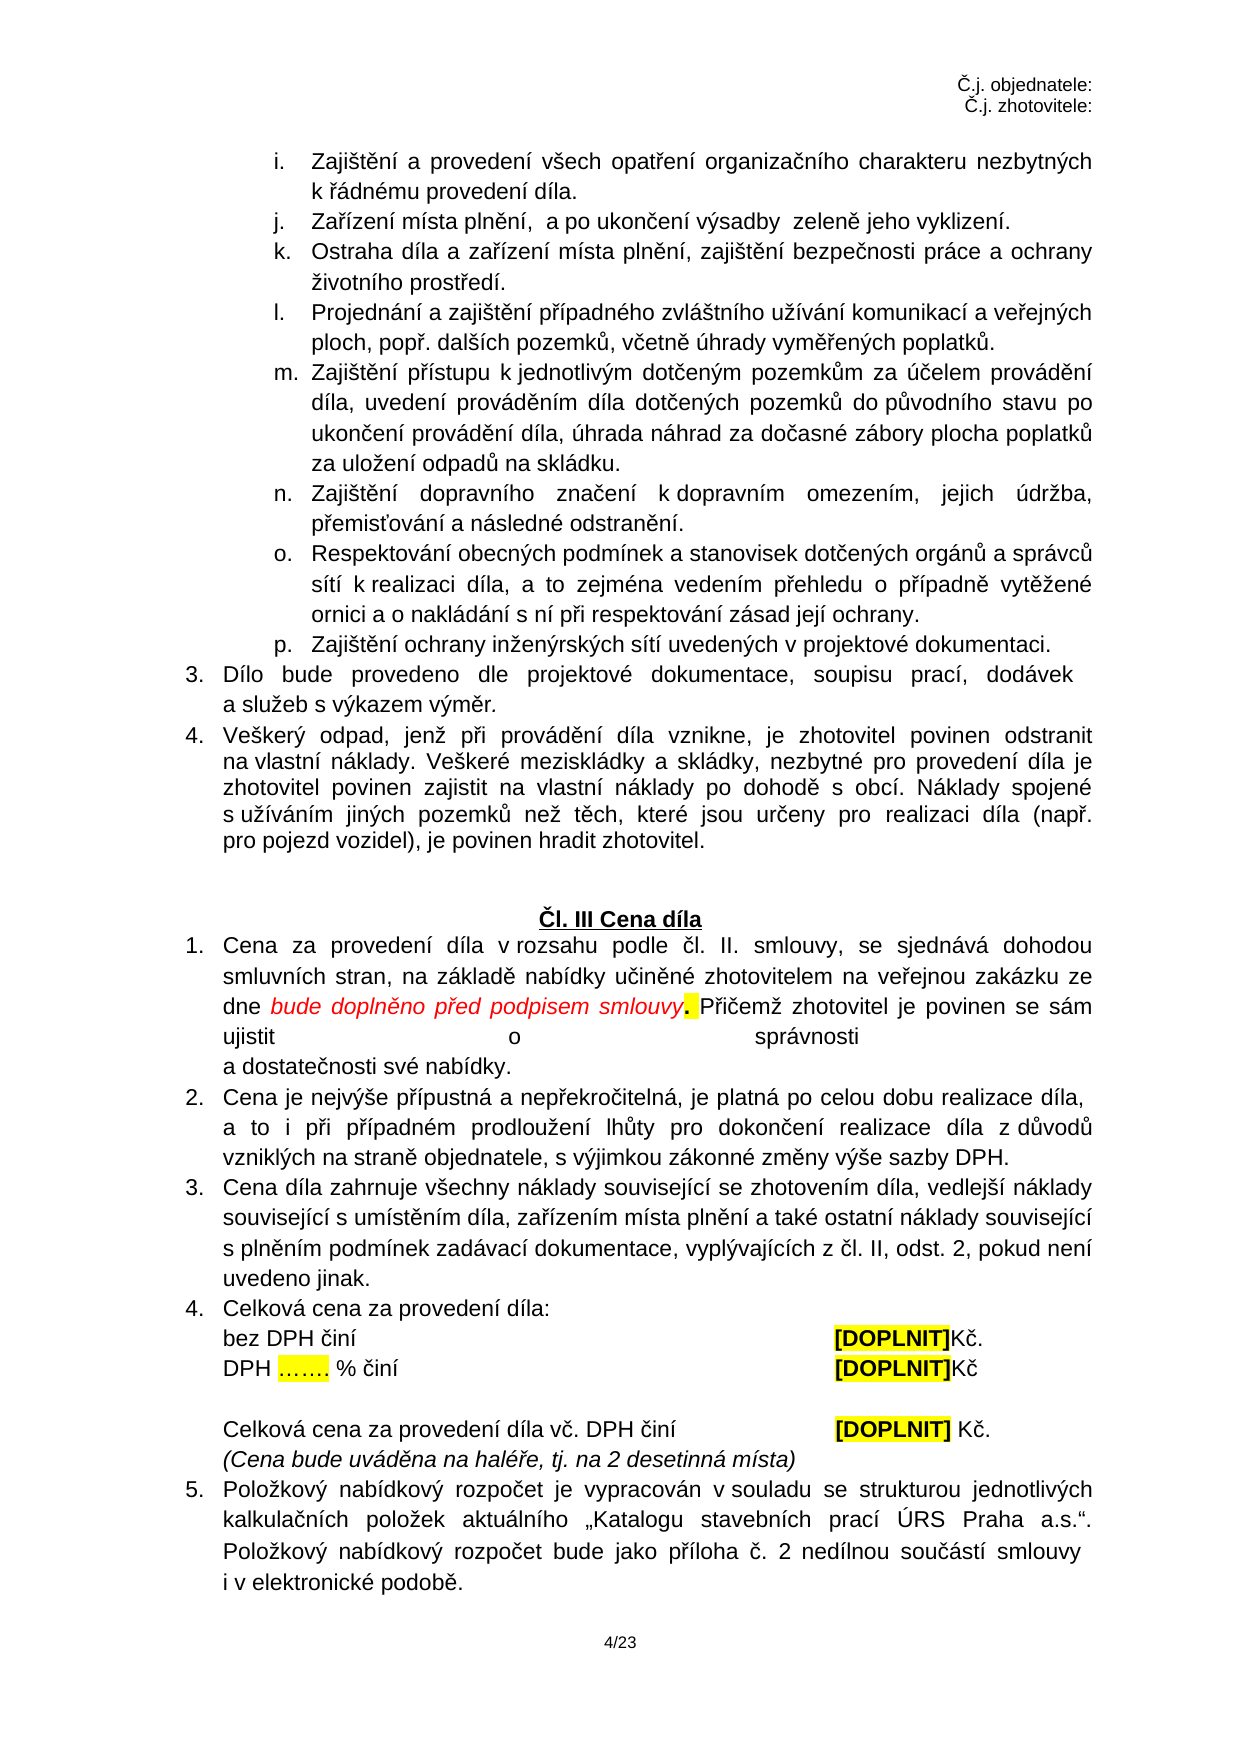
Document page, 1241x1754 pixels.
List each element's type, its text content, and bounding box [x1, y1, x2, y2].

list Zajištění dopravního značení k dopravním omezením, jejich údržba, přemisťování a následné odstranění. [274, 480, 1093, 536]
list Projednání a zajištění případného zvláštního užívání komunikací a veřejných ploch, popř. dalších pozemků, včetně úhrady vyměřených poplatků. [274, 299, 1093, 355]
list Zajištění přístupu k jednotlivým dotčeným pozemkům za účelem provádění díla, uvedení prováděním díla dotčených pozemků do původního stavu po ukončení provádění díla, úhrada náhrad za dočasné zábory plocha poplatků za uložení odpadů na skládku. [274, 359, 1093, 476]
list Zajištění ochrany inženýrských sítí uvedených v projektové dokumentaci. [274, 631, 1093, 657]
list DPH ……. % činí [DOPLNIT]Kč [223, 1355, 1093, 1412]
list (Cena bude uváděna na haléře, tj. na 2 desetinná místa) [223, 1446, 1093, 1472]
list Cena za provedení díla v rozsahu podle čl. II. smlouvy, se sjednává dohodou smluvních stran, na základě nabídky učiněné zhotovitelem na veřejnou zakázku ze dne bude doplněno před podpisem smlouvy. Přičemž zhotovitel je povinen se sám ujistit o správnosti a dostatečnosti své nabídky. [185, 932, 1093, 1079]
list Zařízení místa plnění, a po ukončení výsadby zeleně jeho vyklizení. [274, 208, 1093, 234]
list Celková cena za provedení díla vč. DPH činí [DOPLNIT] Kč. [951, 1416, 1093, 1442]
list Cena díla zahrnuje všechny náklady související se zhotovením díla, vedlejší náklady související s umístěním díla, zařízením místa plnění a také ostatní náklady související s plněním podmínek zadávací dokumentace, vyplývajících z čl. II, odst. 2, pokud není uvedeno jinak. [185, 1174, 1093, 1291]
list Položkový nabídkový rozpočet je vypracován v souladu se strukturou jednotlivých kalkulačních položek aktuálního „Katalogu stavebních prací ÚRS Praha a.s.“. Položkový nabídkový rozpočet bude jako příloha č. 2 nedílnou součástí smlouvy i v elektronické podobě. [185, 1476, 1093, 1595]
list Dílo bude provedeno dle projektové dokumentace, soupisu prací, dodávek a služeb s výkazem výměr. [185, 661, 1093, 718]
list Respektování obecných podmínek a stanovisek dotčených orgánů a správců sítí k realizaci díla, a to zejména vedením přehledu o případně vytěžené ornici a o nakládání s ní při respektování zásad její ochrany. [274, 540, 1093, 627]
list Zajištění a provedení všech opatření organizačního charakteru nezbytných k řádnému provedení díla. [274, 148, 1093, 204]
list bez DPH činí [DOPLNIT]Kč. [223, 1325, 834, 1351]
list Veškerý odpad, jenž při provádění díla vznikne, je zhotovitel povinen odstranit na vlastní náklady. Veškeré meziskládky a skládky, nezbytné pro provedení díla je zhotovitel povinen zajistit na vlastní náklady po dohodě s obcí. Náklady spojené s užíváním jiných pozemků než těch, které jsou určeny pro realizaci díla (např. pro pojezd vozidel), je povinen hradit zhotovitel. [185, 722, 1093, 853]
list Cena je nejvýše přípustná a nepřekročitelná, je platná po celou dobu realizace díla, a to i při případném prodloužení lhůty pro dokončení realizace díla z důvodů vzniklých na straně objednatele, s výjimkou zákonné změny výše sazby DPH. [185, 1083, 1093, 1170]
list Celková cena za provedení díla: [185, 1295, 1093, 1321]
list Ostraha díla a zařízení místa plnění, zajištění bezpečnosti práce a ochrany životního prostředí. [274, 238, 1093, 295]
list Celková cena za provedení díla vč. DPH činí [DOPLNIT] Kč. [223, 1416, 835, 1442]
list bez DPH činí [DOPLNIT]Kč. [950, 1325, 1093, 1351]
text Čl. III Cena díla [148, 906, 1093, 932]
